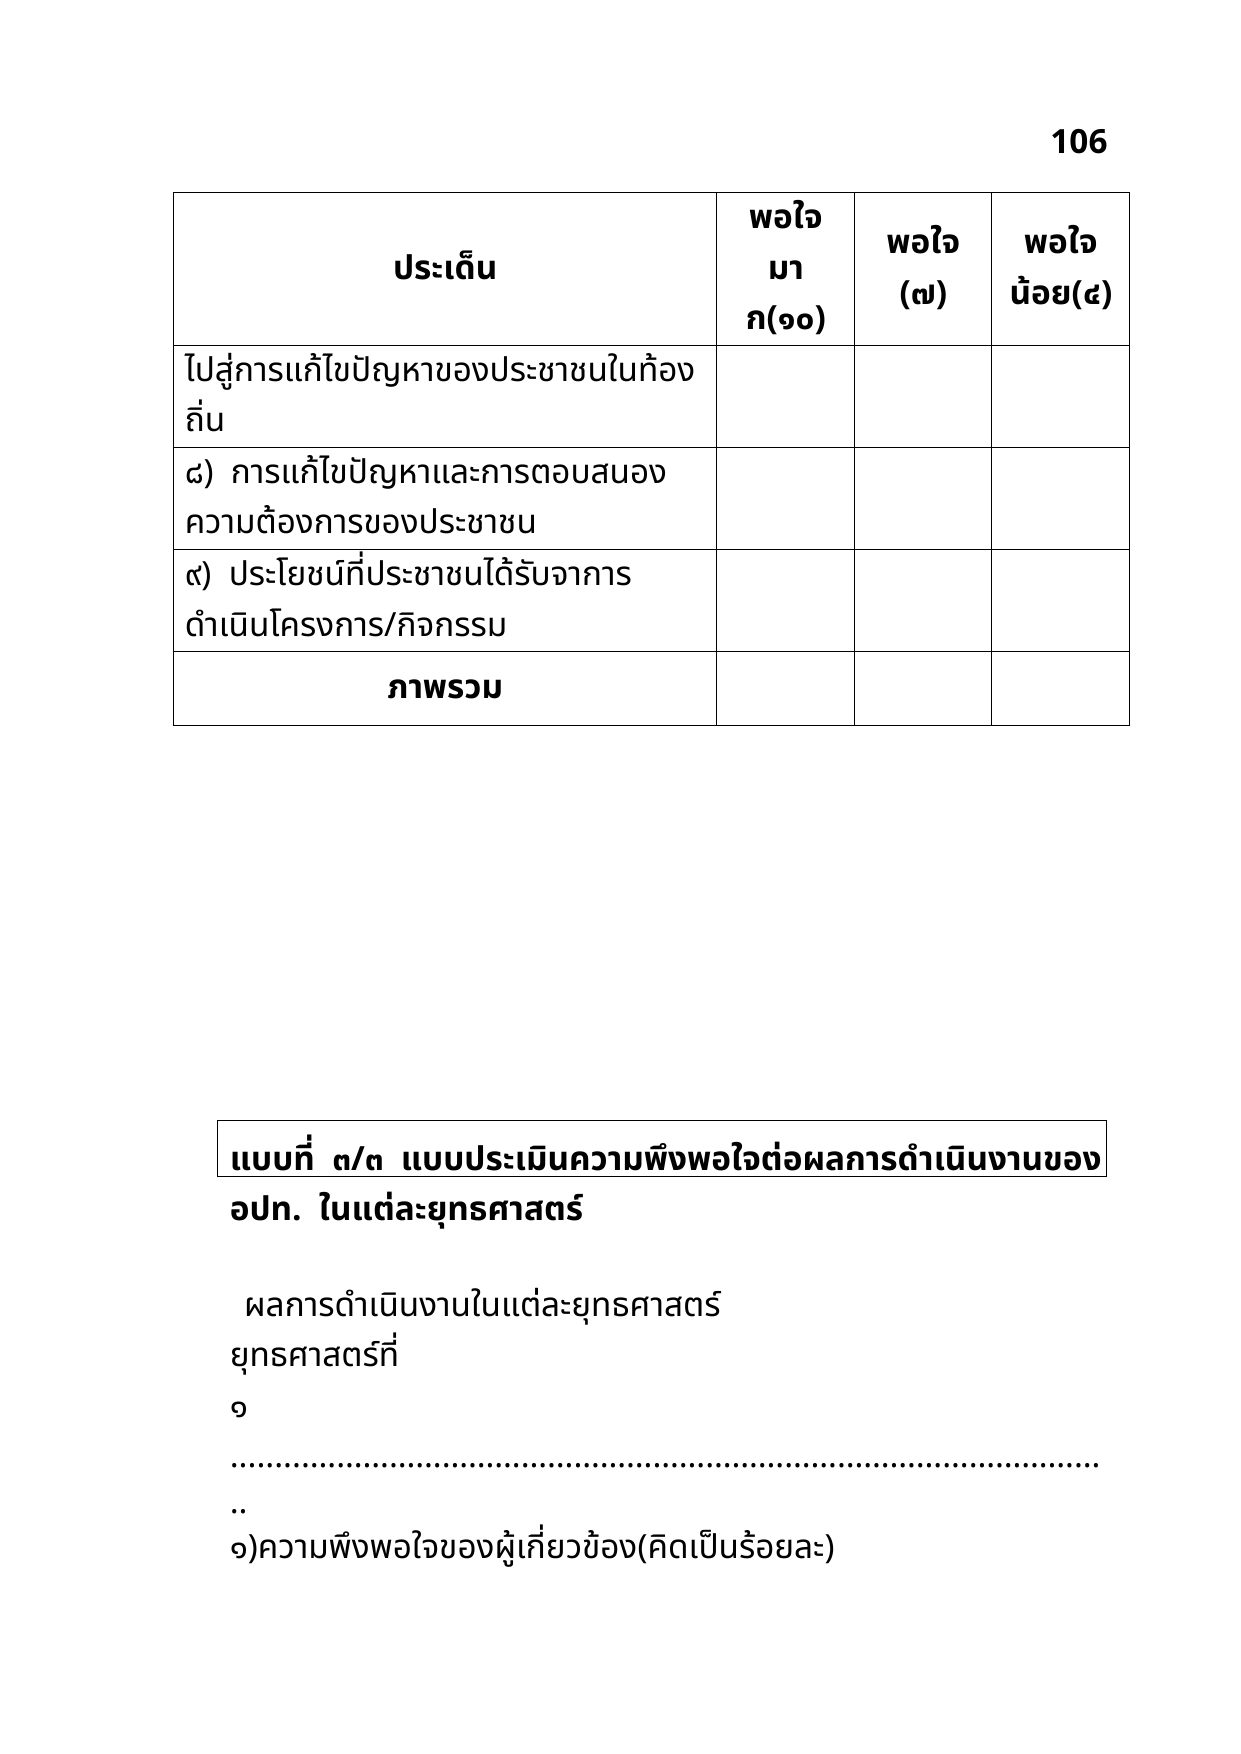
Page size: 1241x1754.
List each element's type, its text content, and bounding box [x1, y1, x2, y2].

table_cell [992, 550, 1129, 651]
table_cell [855, 346, 991, 447]
table_cell [717, 448, 854, 549]
text ผลการดำเนินงานในแต่ละยุทธศาสตร์ [192, 1281, 1107, 1331]
table_header ประเด็น [174, 193, 716, 345]
table_cell [855, 448, 991, 549]
table_cell ๘) การแก้ไขปัญหาและการตอบสนองความต้องการของประชาชน [174, 448, 716, 549]
text ๑)ความพึงพอใจของผู้เกี่ยวข้อง(คิดเป็นร้อยละ) [229, 1523, 1107, 1574]
table_cell ภาพรวม [174, 652, 716, 724]
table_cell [174, 346, 716, 447]
table_cell [717, 346, 854, 447]
table_cell [855, 550, 991, 651]
text แบบที่ ๓/๓ แบบประเมินความพึงพอใจต่อผลการดำเนินงานของ อปท. ในแต่ละยุทธศาสตร์ [229, 1134, 1107, 1236]
table_header พอใจมาก(๑๐) [717, 193, 854, 345]
table_header พอใจน้อย(๔) [992, 193, 1129, 345]
text ยุทธศาสตร์ที่ ๑.........……………………………………………………………………………….. [229, 1331, 1107, 1523]
table_cell [717, 550, 854, 651]
table_cell ๙) ประโยชน์ที่ประชาชนได้รับจาการดำเนินโครงการ/กิจกรรม [174, 550, 716, 651]
table_cell [855, 652, 991, 724]
table_cell [992, 346, 1129, 447]
table_cell [717, 652, 854, 724]
table_cell [992, 448, 1129, 549]
table_cell [992, 652, 1129, 724]
table_header พอใจ (๗) [855, 193, 991, 345]
